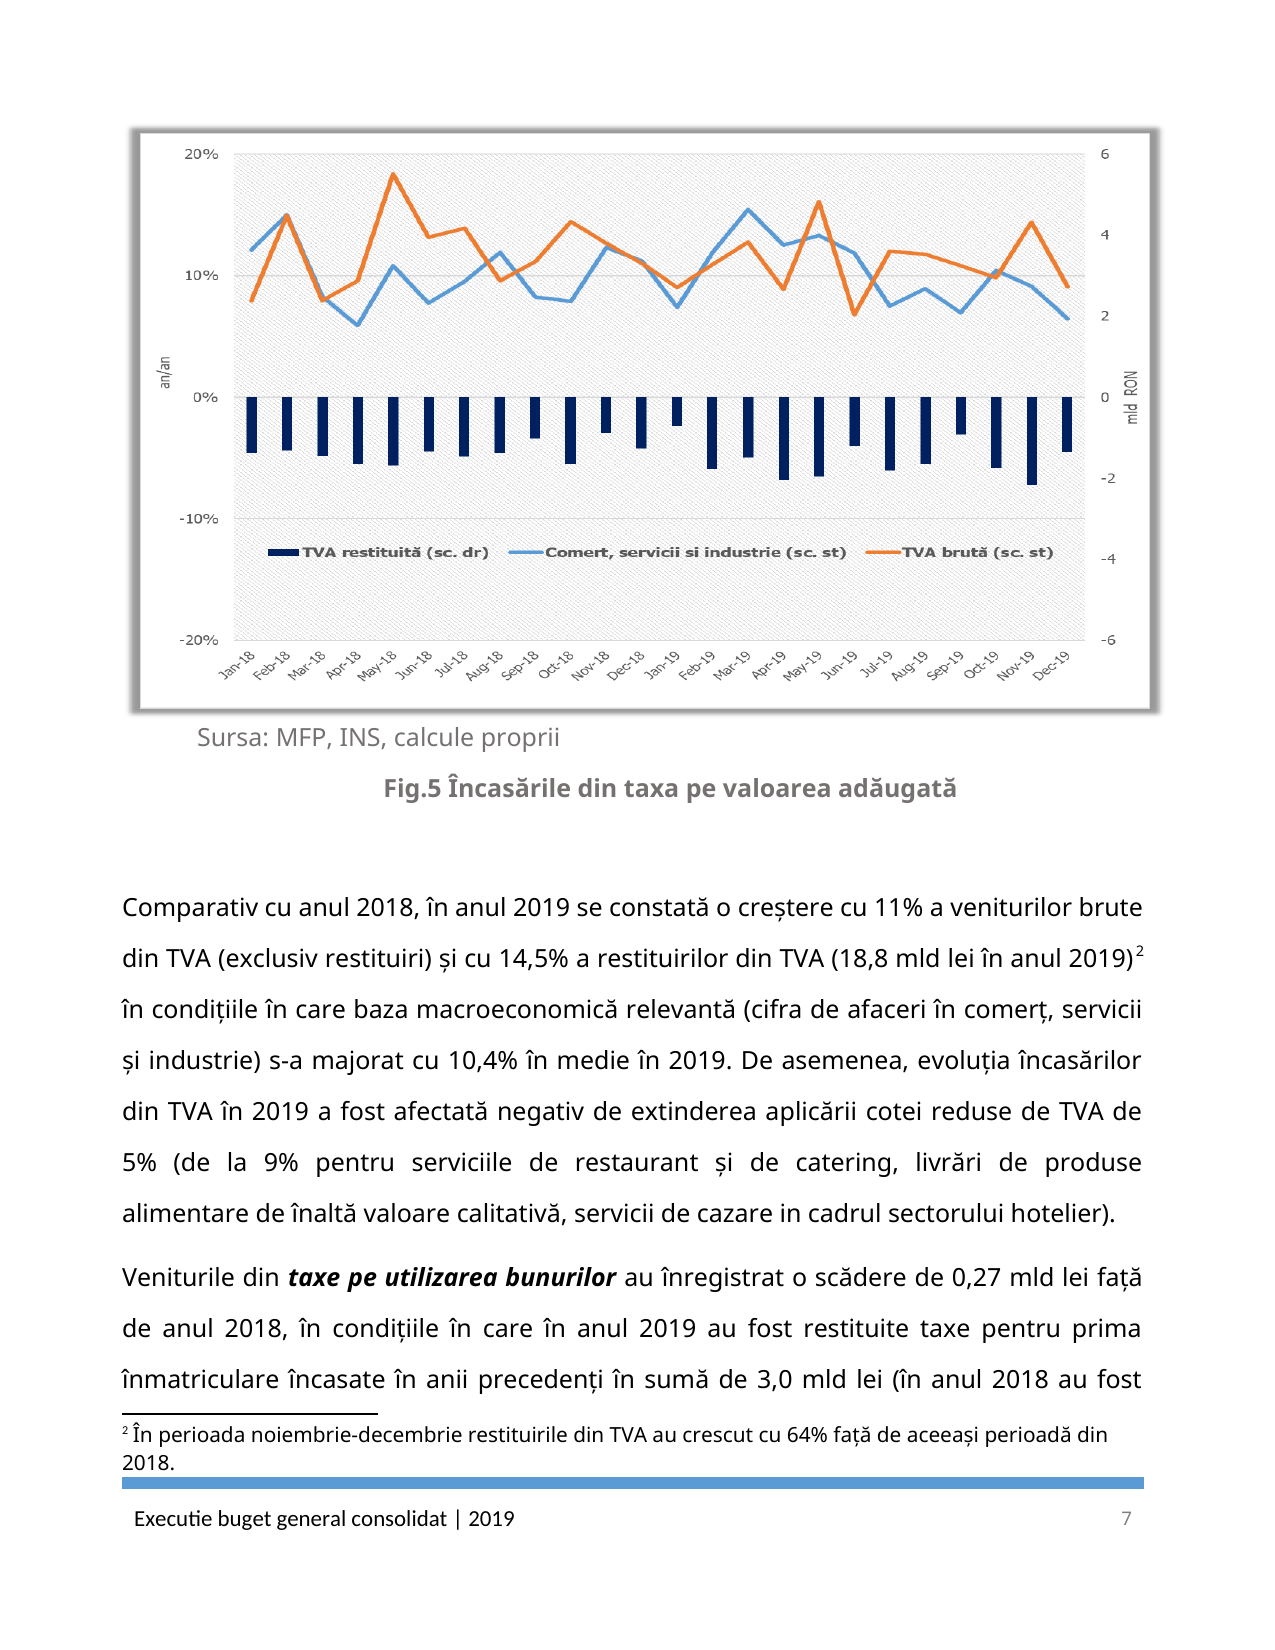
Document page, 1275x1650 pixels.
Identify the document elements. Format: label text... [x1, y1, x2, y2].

list Sursa: MFP, INS, calcule proprii [197, 720, 1144, 754]
picture [121, 121, 1168, 720]
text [122, 1259, 1144, 1396]
list Fig.5 Încasările din taxa pe valoarea adăugată [197, 771, 1144, 805]
text Comparativ cu anul 2018, în anul 2019 se constată o creștere cu 11% a veniturilor brute din TVA (exclusiv restituiri) și cu 14,5% a restituirilor din TVA (18,8 mld lei în anul 2019) în condițiile în care baza macroeconomică relevantă (cifra de afaceri în comerț, servicii și industrie) s-a majorat cu 10,4% în medie în 2019. De asemenea, evoluția încasărilor din TVA în 2019 a fost afectată negativ de extinderea aplicării cotei reduse de TVA de 5% (de la 9% pentru serviciile de restaurant și de catering, livrări de produse alimentare de înaltă valoare calitativă, servicii de cazare in cadrul sectorului hotelier). [122, 890, 1144, 1230]
